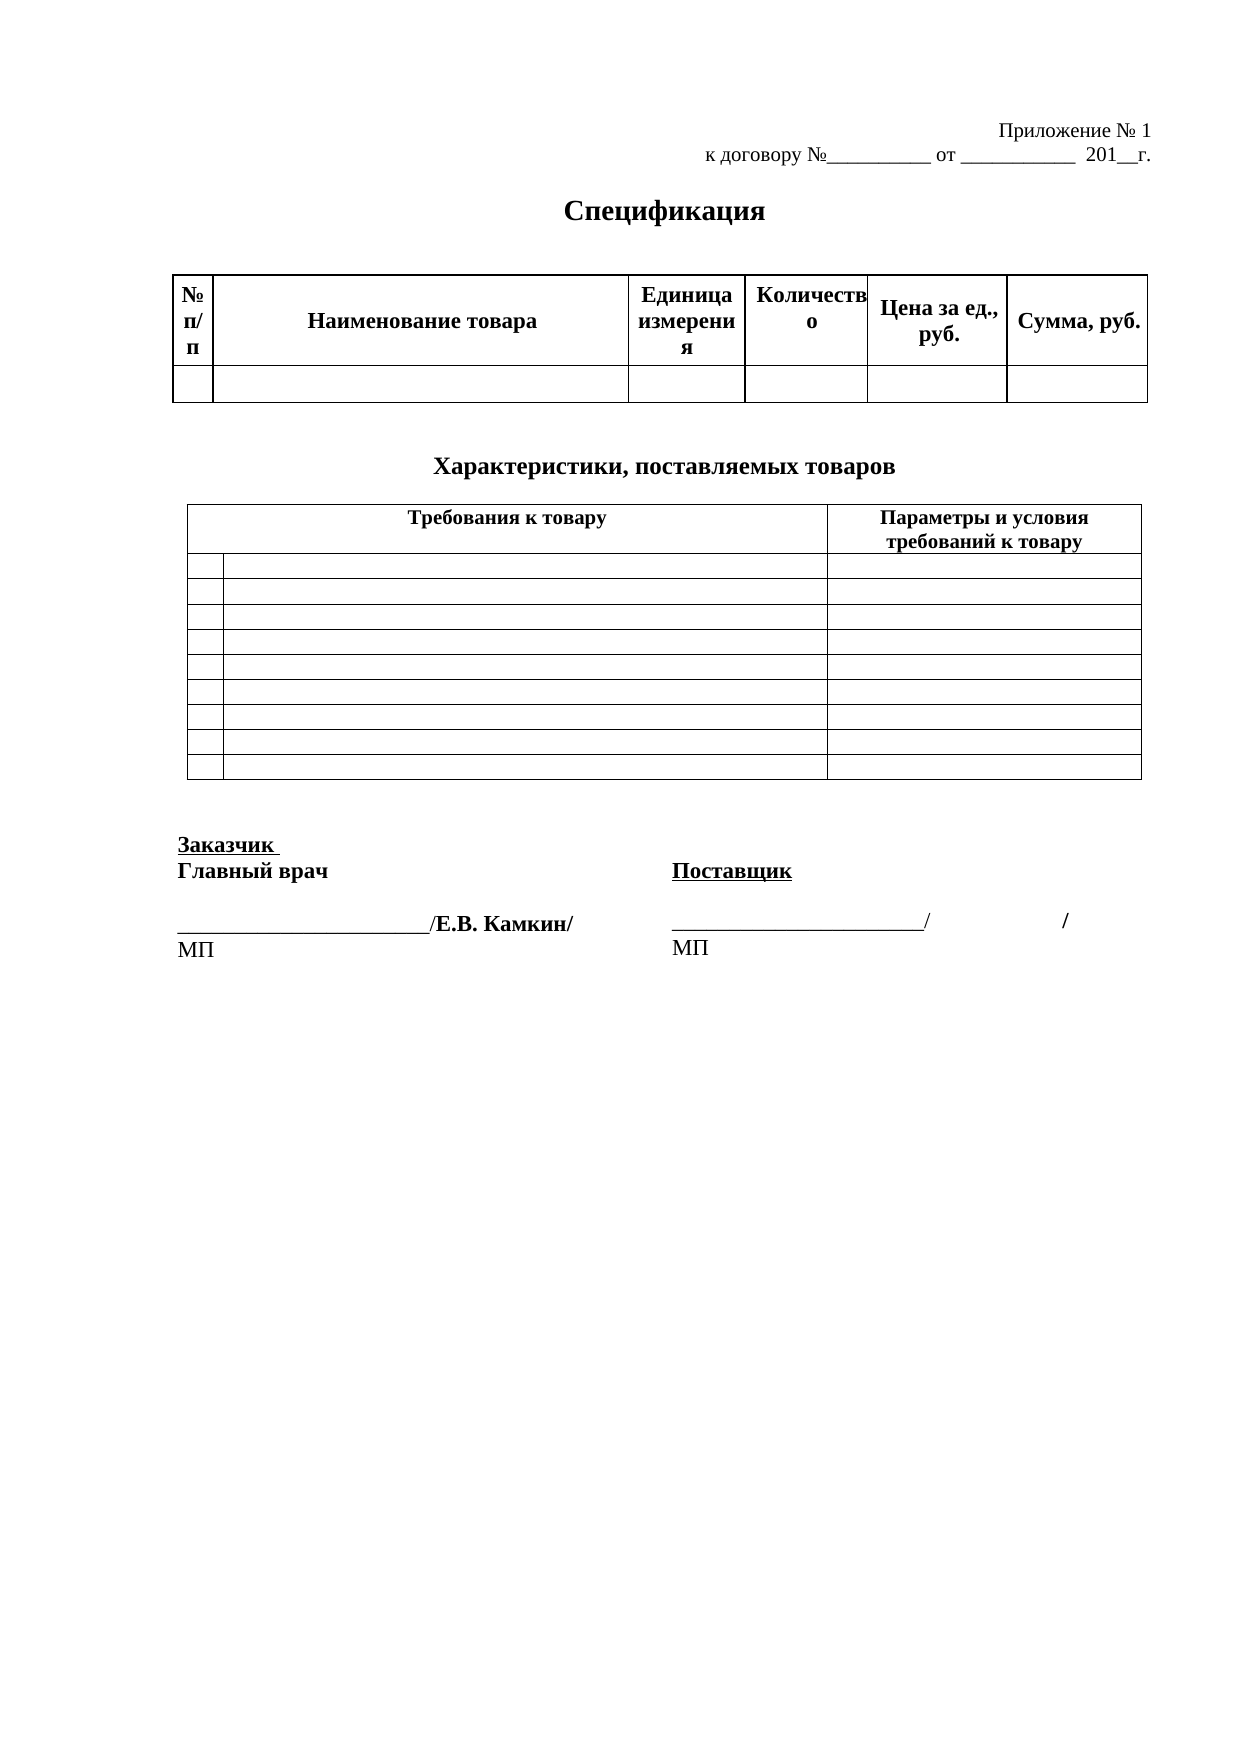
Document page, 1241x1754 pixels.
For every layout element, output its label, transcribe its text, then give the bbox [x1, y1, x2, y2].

table_cell [629, 366, 744, 402]
table_cell [828, 755, 1141, 779]
table_cell [224, 755, 827, 779]
table_cell [224, 579, 827, 603]
table_cell [188, 730, 223, 754]
table_cell [188, 755, 223, 779]
table_header Заказчик Главный врач ______________________/Е.В. Камкин/ МП [166, 804, 661, 962]
table_cell [828, 680, 1141, 704]
table_header Поставщик ______________________/ / МП [661, 804, 1140, 962]
table_cell [828, 554, 1141, 578]
table_cell [188, 705, 223, 729]
text к договору №__________ от ___________ 201__г. [177, 142, 1152, 166]
table_cell [746, 366, 867, 402]
table_cell [868, 366, 1006, 402]
text Характеристики, поставляемых товаров [177, 451, 1152, 480]
table_header Единица измерения [629, 276, 744, 364]
table_cell [828, 605, 1141, 628]
table_cell [188, 655, 223, 679]
table_header Параметры и условия требований к товару [828, 505, 1141, 553]
table_cell [188, 605, 223, 628]
table_cell [828, 730, 1141, 754]
table_cell [828, 579, 1141, 603]
table_header № п/п [174, 276, 212, 364]
table_header Наименование товара [214, 276, 628, 364]
table_cell [188, 554, 223, 578]
table_cell [224, 730, 827, 754]
table_header Требования к товару [188, 505, 827, 553]
table_cell [224, 605, 827, 628]
table_cell [188, 579, 223, 603]
text Спецификация [177, 193, 1152, 226]
table_header Количество [746, 276, 867, 364]
table_cell [188, 630, 223, 654]
text Приложение № 1 [177, 118, 1152, 142]
table_cell [828, 630, 1141, 654]
table_cell [224, 705, 827, 729]
table_cell [828, 705, 1141, 729]
table_cell [1008, 366, 1147, 402]
table_cell [188, 680, 223, 704]
table_cell [214, 366, 628, 402]
table_cell [224, 680, 827, 704]
table_cell [224, 655, 827, 679]
table_header Цена за ед., руб. [868, 276, 1006, 364]
table_cell [174, 366, 212, 402]
table_cell [224, 630, 827, 654]
table_cell [828, 655, 1141, 679]
table_cell [224, 554, 827, 578]
table_header Сумма, руб. [1008, 276, 1147, 364]
